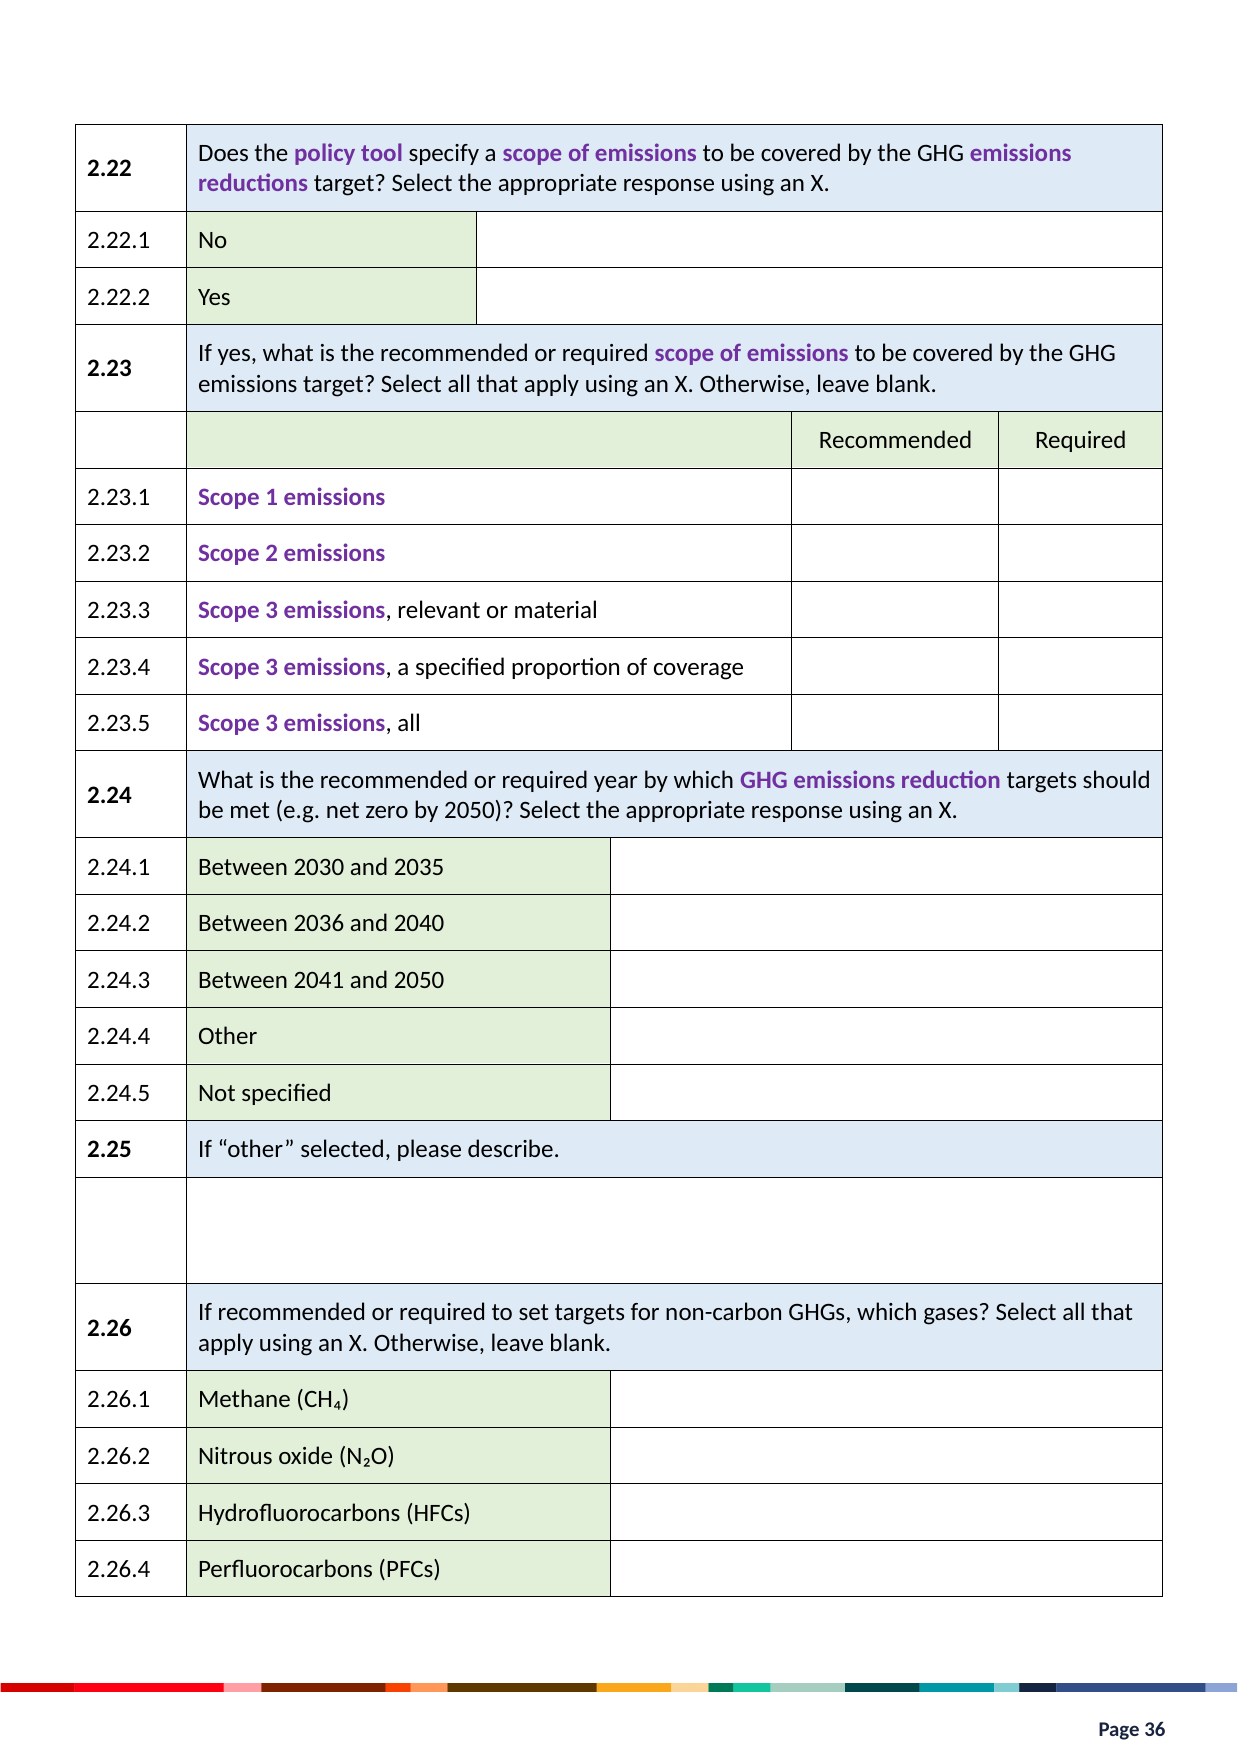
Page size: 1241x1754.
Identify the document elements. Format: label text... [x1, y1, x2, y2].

table_cell 2.23 [76, 325, 186, 411]
table_cell 2.24.5 [76, 1065, 186, 1120]
table_cell Recommended [792, 412, 998, 467]
table_cell 2.23.3 [76, 582, 186, 637]
table_cell 2.26.4 [76, 1541, 186, 1596]
table_cell No [187, 212, 476, 267]
table_cell 2.22.2 [76, 268, 186, 324]
table_cell 2.22.1 [76, 212, 186, 267]
table_cell Nitrous oxide (N₂O) [187, 1428, 610, 1483]
table_cell 2.23.2 [76, 525, 186, 581]
table_cell [792, 582, 998, 637]
table_cell 2.25 [76, 1121, 186, 1177]
table_cell [611, 1541, 1162, 1596]
table_cell [611, 1065, 1162, 1120]
table_cell Scope 2 emissions [187, 525, 791, 581]
table_cell [477, 212, 1162, 267]
table_cell 2.23.1 [76, 469, 186, 524]
table_cell 2.26.2 [76, 1428, 186, 1483]
table_cell [477, 268, 1162, 324]
table_cell Does the policy tool specify a scope of emissions to be covered by the GHG emissions reductions target? Select the appropriate response using an X. [187, 125, 1162, 211]
table_cell [76, 412, 186, 467]
table_cell If yes, what is the recommended or required scope of emissions to be covered by the GHG emissions target? Select all that apply using an X. Otherwise, leave blank. [187, 325, 1162, 411]
table_cell [611, 1428, 1162, 1483]
picture [0, 1683, 1236, 1692]
table_cell 2.26 [76, 1284, 186, 1370]
table_cell [611, 1008, 1162, 1063]
table_cell [792, 638, 998, 694]
table_cell 2.22 [76, 125, 186, 211]
table_cell [611, 951, 1162, 1007]
table_cell [999, 469, 1162, 524]
table_cell Methane (CH₄) [187, 1371, 610, 1427]
table_cell If “other” selected, please describe. [187, 1121, 1162, 1177]
table_cell 2.26.1 [76, 1371, 186, 1427]
table_cell [999, 525, 1162, 581]
table_cell [76, 1178, 186, 1283]
table_cell Scope 3 emissions, all [187, 695, 791, 750]
table_cell Scope 3 emissions, relevant or material [187, 582, 791, 637]
table_cell What is the recommended or required year by which GHG emissions reduction targets should be met (e.g. net zero by 2050)? Select the appropriate response using an X. [187, 751, 1162, 837]
table_cell Other [187, 1008, 610, 1063]
table_cell [611, 1484, 1162, 1540]
table_cell Yes [187, 268, 476, 324]
table_cell [611, 838, 1162, 894]
table_cell Perfluorocarbons (PFCs) [187, 1541, 610, 1596]
table_cell 2.23.4 [76, 638, 186, 694]
table_cell [611, 1371, 1162, 1427]
table_cell [792, 695, 998, 750]
table_cell [999, 582, 1162, 637]
table_cell Not specified [187, 1065, 610, 1120]
table_cell 2.24.4 [76, 1008, 186, 1063]
table_cell 2.23.5 [76, 695, 186, 750]
table_cell Scope 3 emissions, a specified proportion of coverage [187, 638, 791, 694]
table_cell 2.26.3 [76, 1484, 186, 1540]
table_cell Hydrofluorocarbons (HFCs) [187, 1484, 610, 1540]
table_cell [999, 638, 1162, 694]
table_cell [999, 695, 1162, 750]
table_cell 2.24 [76, 751, 186, 837]
table_cell 2.24.2 [76, 895, 186, 950]
table_cell Required [999, 412, 1162, 467]
table_cell [792, 525, 998, 581]
table_cell [792, 469, 998, 524]
table_cell 2.24.1 [76, 838, 186, 894]
table_cell Between 2041 and 2050 [187, 951, 610, 1007]
table_cell [187, 412, 791, 467]
table_cell 2.24.3 [76, 951, 186, 1007]
table_cell Between 2036 and 2040 [187, 895, 610, 950]
table_cell [611, 895, 1162, 950]
table_cell [187, 1178, 1162, 1283]
table_cell Between 2030 and 2035 [187, 838, 610, 894]
table_cell If recommended or required to set targets for non-carbon GHGs, which gases? Select all that apply using an X. Otherwise, leave blank. [187, 1284, 1162, 1370]
table_cell Scope 1 emissions [187, 469, 791, 524]
